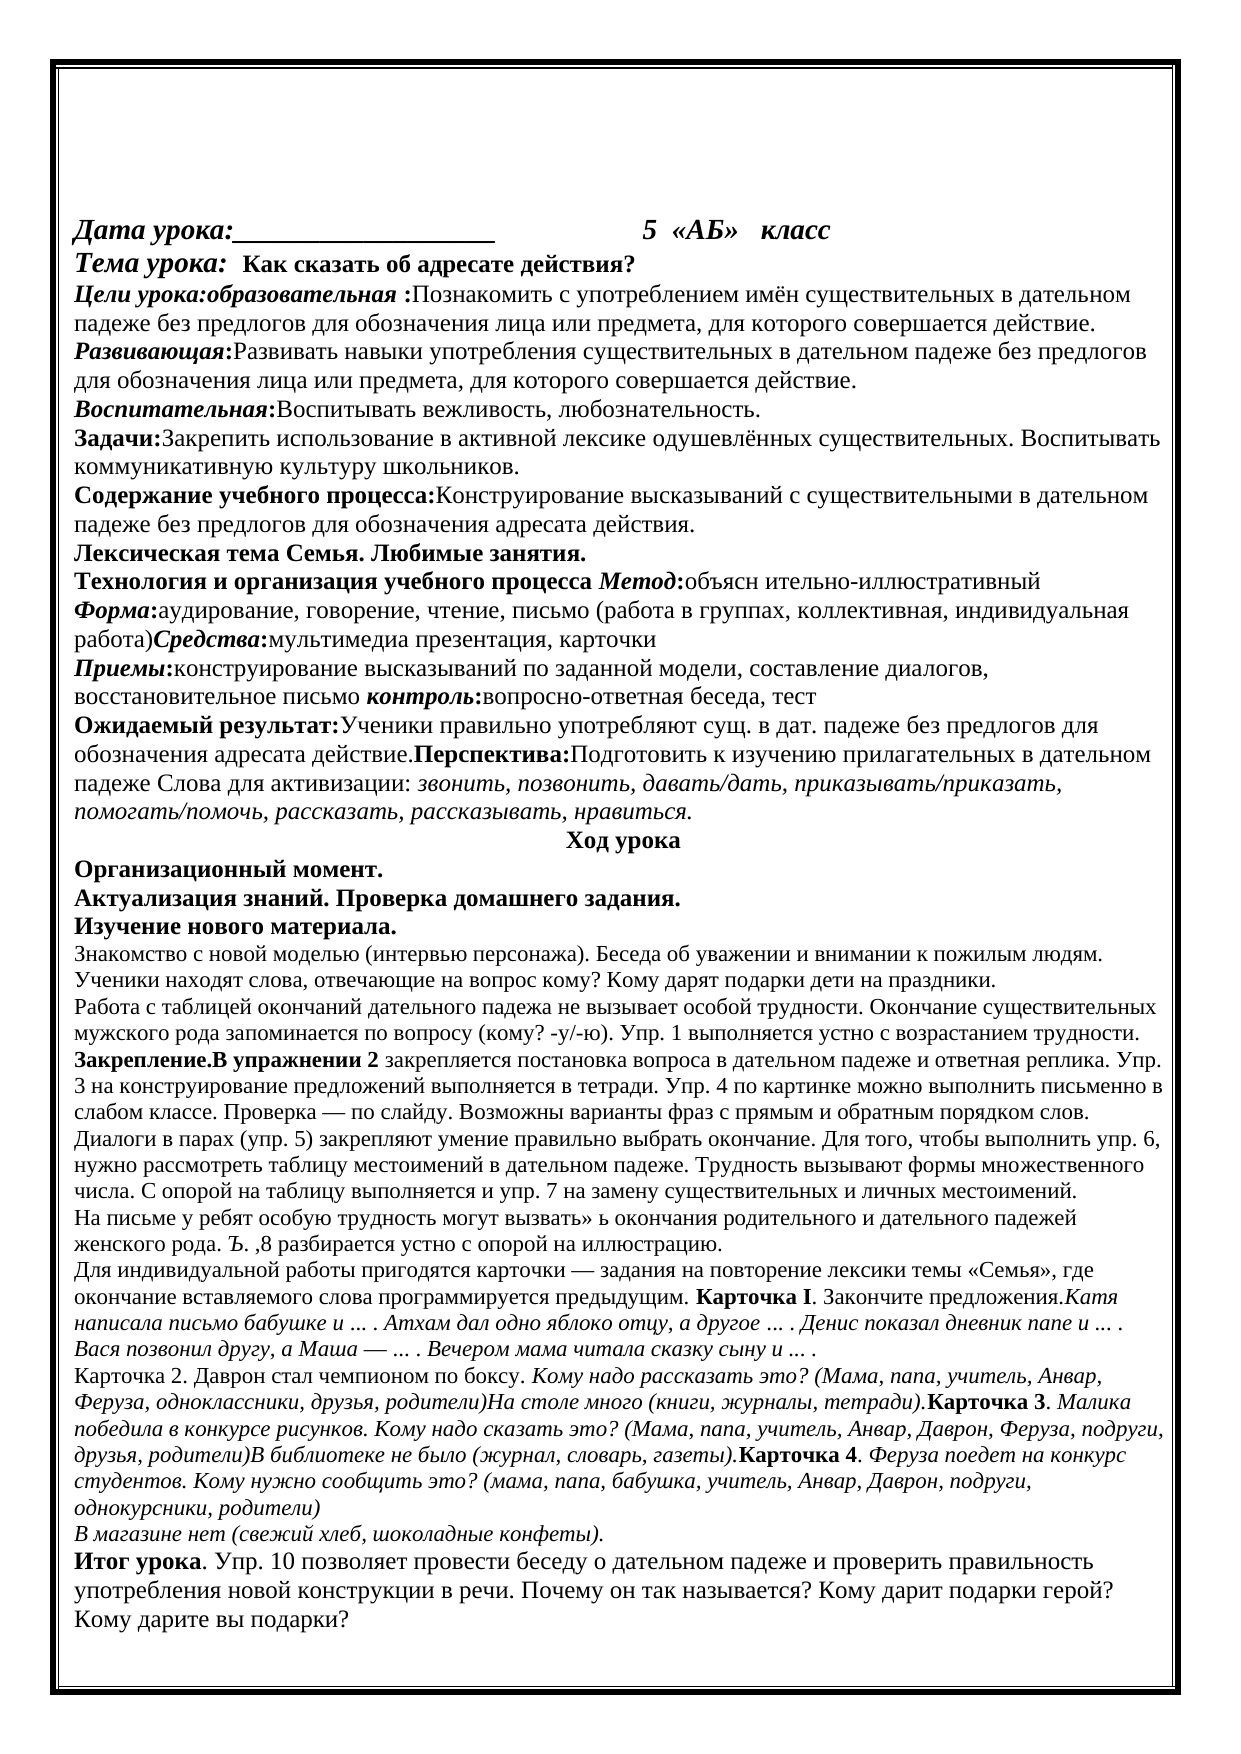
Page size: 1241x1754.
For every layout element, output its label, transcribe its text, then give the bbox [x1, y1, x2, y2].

text Воспитательная:Воспитывать вежливость, любознательность. [74, 394, 1172, 423]
text Организационный момент. [74, 854, 1172, 883]
text Актуализация знаний. Проверка домашнего задания. [74, 883, 1172, 911]
text Развивающая:Развивать навыки употребления существительных в дательном падеже без предлогов для обозначения лица или предмета, для которого совершается действие. [74, 336, 1172, 394]
text Форма:аудирование, говорение, чтение, письмо (работа в группах, коллективная, индивидуальная работа)Средства:мультимедиа презентация, карточки [74, 595, 1172, 653]
text Цели урока:образовательная :Познакомить с употреблением имён существительных в дательном падеже без предлогов для обозначения лица или предмета, для которого совершается действие. [74, 279, 1172, 336]
text Задачи:Закрепить использование в активной лексике одушевлённых существительных. Воспитывать коммуникативную культуру школьников. [74, 423, 1172, 480]
text Лексическая тема Семья. Любимые занятия. [74, 538, 1172, 566]
text Ход урока [74, 825, 1172, 854]
text Для индивидуальной работы пригодятся карточки — задания на повторение лексики темы «Семья», где окончание вставляемого слова программируется предыдущим. Карточка I. Закончите предложения.Катя написала письмо бабушке и ... . Атхам дал одно яблоко отцу, а другое ... . Денис показал дневник папе и ... . Вася позвонил другу, а Маша — ... . Вечером мама читала сказку сыну и ... . [74, 1256, 1172, 1362]
text Карточка 2. Даврон стал чемпионом по боксу. Кому надо рассказать это? (Мама, папа, учитель, Анвар, Феруза, одноклассники, друзья, родители)На столе много (книги, журналы, тетради).Карточка 3. Малика победила в конкурсе рисунков. Кому надо сказать это? (Мама, папа, учитель, Анвар, Даврон, Феруза, подруги, друзья, родители)В библиотеке не было (журнал, словарь, газеты).Карточка 4. Феруза поедет на конкурс студентов. Кому нужно сообщить это? (мама, папа, бабушка, учитель, Анвар, Даврон, подруги, однокурсники, родители) [74, 1362, 1172, 1520]
text На письме у ребят особую трудность могут вызвать» ь окончания родительного и дательного падежей женского рода. Ъ. ,8 разбирается устно с опорой на иллюстрацию. [74, 1204, 1172, 1256]
text Тема урока: Как сказать об адресате действия? [74, 245, 1172, 279]
text Знакомство с новой моделью (интервью персонажа). Беседа об уважении и внимании к пожилым людям. Ученики находят слова, отвечающие на вопрос кому? Кому дарят подарки дети на праздники. [74, 940, 1172, 993]
text Итог урока. Упр. 10 позволяет провести беседу о дательном падеже и проверить правильность употребления новой конструкции в речи. Почему он так называется? Кому дарит подарки герой? Кому дарите вы подарки? [74, 1546, 1172, 1633]
text Технология и организация учебного процесса Метод:объясн ительно-иллюстративный [74, 566, 1172, 595]
text Закрепление.В упражнении 2 закрепляется постановка вопроса в дательном падеже и ответная реплика. Упр. 3 на конструирование предложений выполняется в тетради. Упр. 4 по картинке можно выполнить письменно в слабом классе. Проверка — по слайду. Возможны варианты фраз с прямым и обратным порядком слов. Диалоги в парах (упр. 5) закрепляют умение правильно выбрать окончание. Для того, чтобы выполнить упр. 6, нужно рассмотреть таблицу местоимений в дательном падеже. Трудность вызывают формы множественного числа. С опорой на таблицу выполняется и упр. 7 на замену существительных и личных местоимений. [74, 1046, 1172, 1204]
text Ожидаемый результат:Ученики правильно употребляют сущ. в дат. падеже без предлогов для обозначения адресата действие.Перспектива:Подготовить к изучению прилагательных в дательном падеже Слова для активизации: звонить, позвонить, давать/дать, приказывать/приказать, помогать/помочь, рассказать, рассказывать, нравиться. [74, 710, 1172, 825]
text Работа с таблицей окончаний дательного падежа не вызывает особой трудности. Окончание существительных мужского рода запоминается по вопросу (кому? -у/-ю). Упр. 1 выполняется устно с возрастанием трудности. [74, 993, 1172, 1046]
text Изучение нового материала. [74, 911, 1172, 940]
text Приемы:конструирование высказываний по заданной модели, составление диалогов, восстановительное письмо контроль:вопросно-ответная беседа, тест [74, 653, 1172, 710]
text Содержание учебного процесса:Конструирование высказываний с существительными в дательном падеже без предлогов для обозначения адресата действия. [74, 480, 1172, 538]
text В магазине нет (свежий хлеб, шоколадные конфеты). [74, 1520, 1172, 1546]
text Дата урока:__________________ 5 «АБ» класс [74, 212, 1172, 245]
